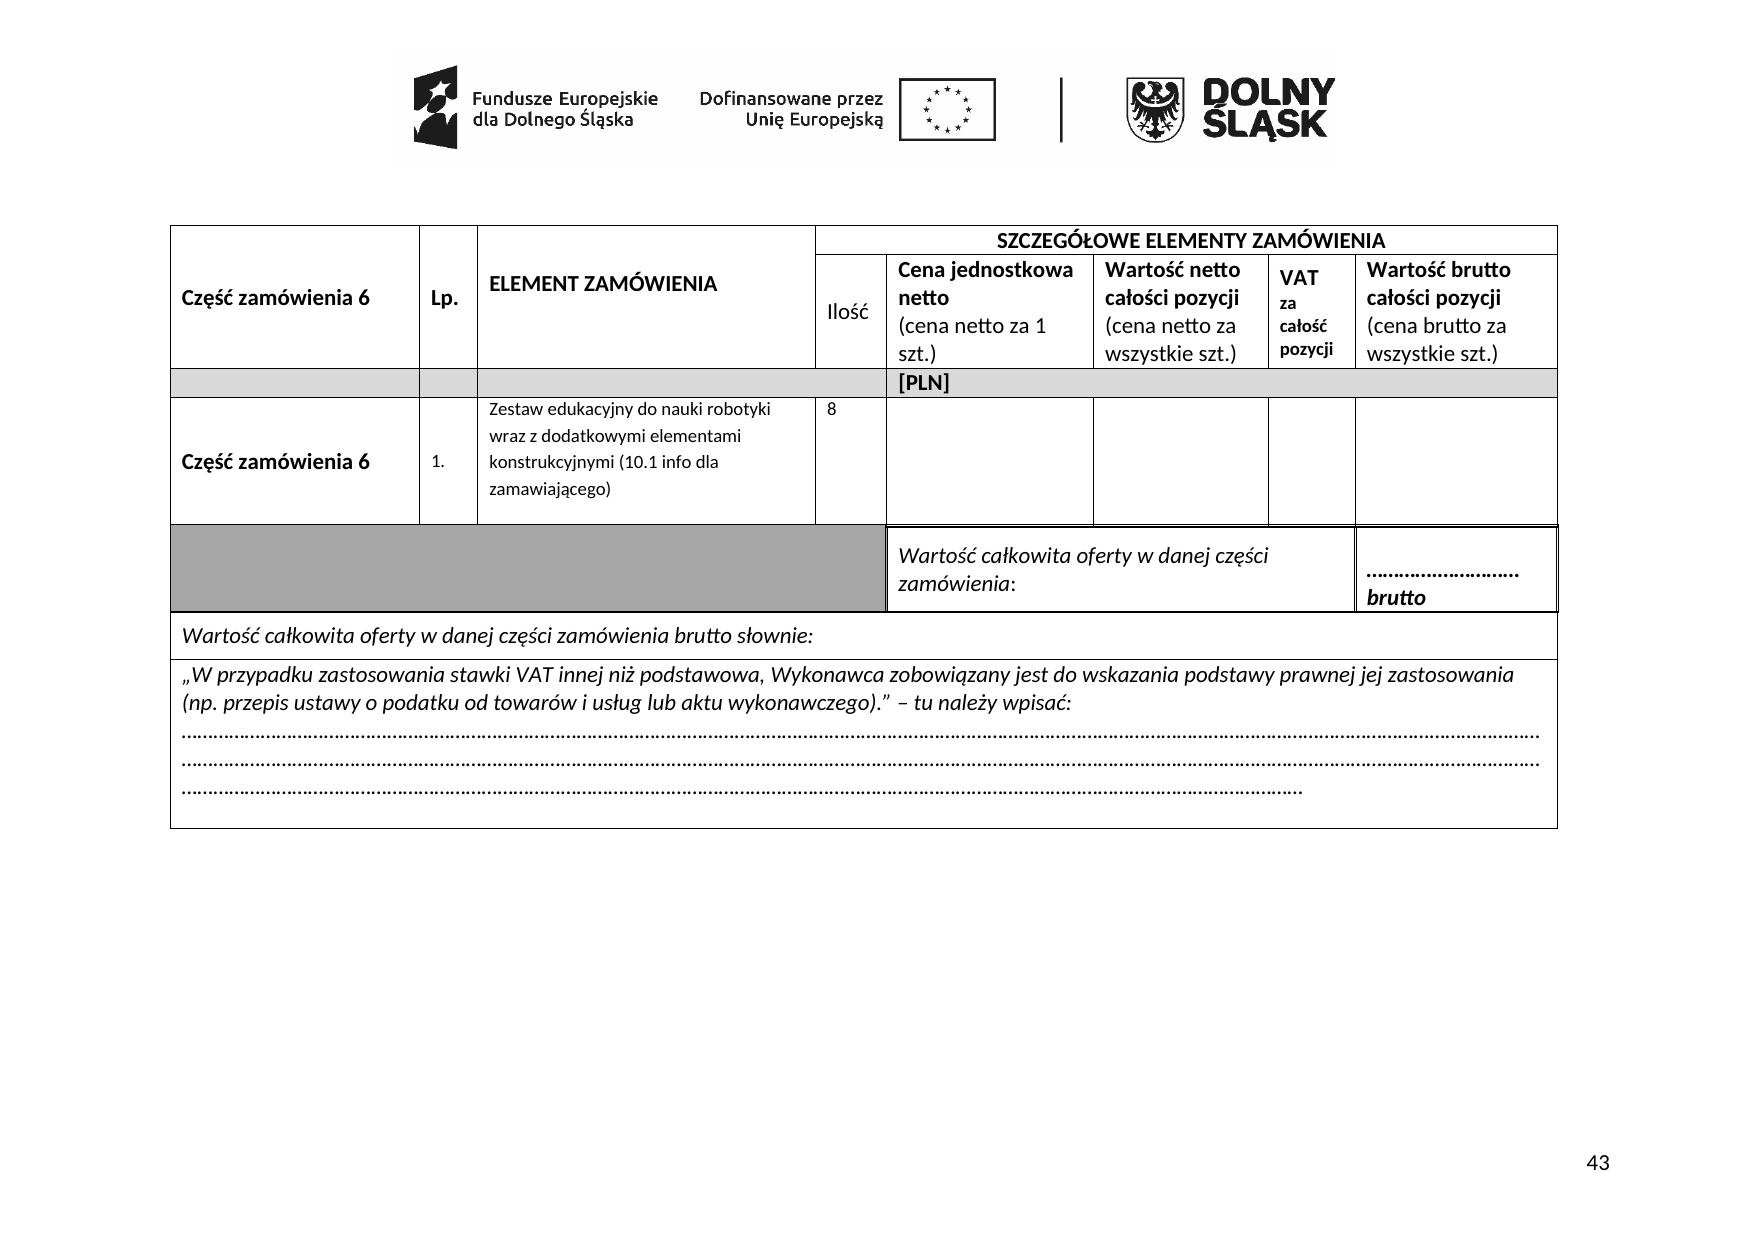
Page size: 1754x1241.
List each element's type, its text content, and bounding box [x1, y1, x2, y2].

table_cell „W przypadku zastosowania stawki VAT innej niż podstawowa, Wykonawca zobowiązany jest do wskazania podstawy prawnej jej zastosowania (np. przepis ustawy o podatku od towarów i usług lub aktu wykonawczego).” – tu należy wpisać:……………………………………………………………………………………………………………………………………………………………………………………………………………………………………………………………………………………………………………………………………………………………………………………………………………………………………………………………………………………………………………………………………………………………………………………………………………………………………………………………………… [171, 660, 1557, 828]
table_cell [171, 369, 419, 397]
table_cell Ilość [816, 255, 886, 367]
table_cell Zestaw edukacyjny do nauki robotyki wraz z dodatkowymi elementami konstrukcyjnymi (10.1 info dla zamawiającego) [478, 398, 815, 524]
table_cell Wartość brutto całości pozycji (cena brutto za wszystkie szt.) [1356, 255, 1557, 367]
table_cell Cena jednostkowa netto (cena netto za 1 szt.) [887, 255, 1093, 367]
table_cell [1356, 398, 1557, 524]
table_cell 8 [816, 398, 886, 524]
table_cell ………….…………… brutto [1357, 528, 1556, 611]
table_cell VAT za całość pozycji [1269, 255, 1355, 367]
table_cell [478, 369, 886, 397]
table_cell [171, 525, 885, 611]
table_cell Wartość całkowita oferty w danej części zamówienia: [888, 528, 1354, 611]
table_cell [1094, 398, 1268, 524]
table_header Część zamówienia 6 [171, 226, 419, 367]
table_cell Wartość netto całości pozycji (cena netto za wszystkie szt.) [1094, 255, 1268, 367]
table_cell 1. [420, 398, 477, 524]
table_cell Wartość całkowita oferty w danej części zamówienia brutto słownie: [171, 613, 1557, 659]
table_header SZCZEGÓŁOWE ELEMENTY ZAMÓWIENIA [816, 226, 1557, 254]
picture [392, 44, 1336, 170]
table_cell Część zamówienia 6 [171, 398, 419, 524]
table_header ELEMENT ZAMÓWIENIA [478, 226, 815, 367]
table_cell [420, 369, 477, 397]
table_header Lp. [420, 226, 477, 367]
table_cell [PLN] [887, 369, 1557, 397]
table_cell [1269, 398, 1355, 524]
table_cell [887, 398, 1093, 524]
